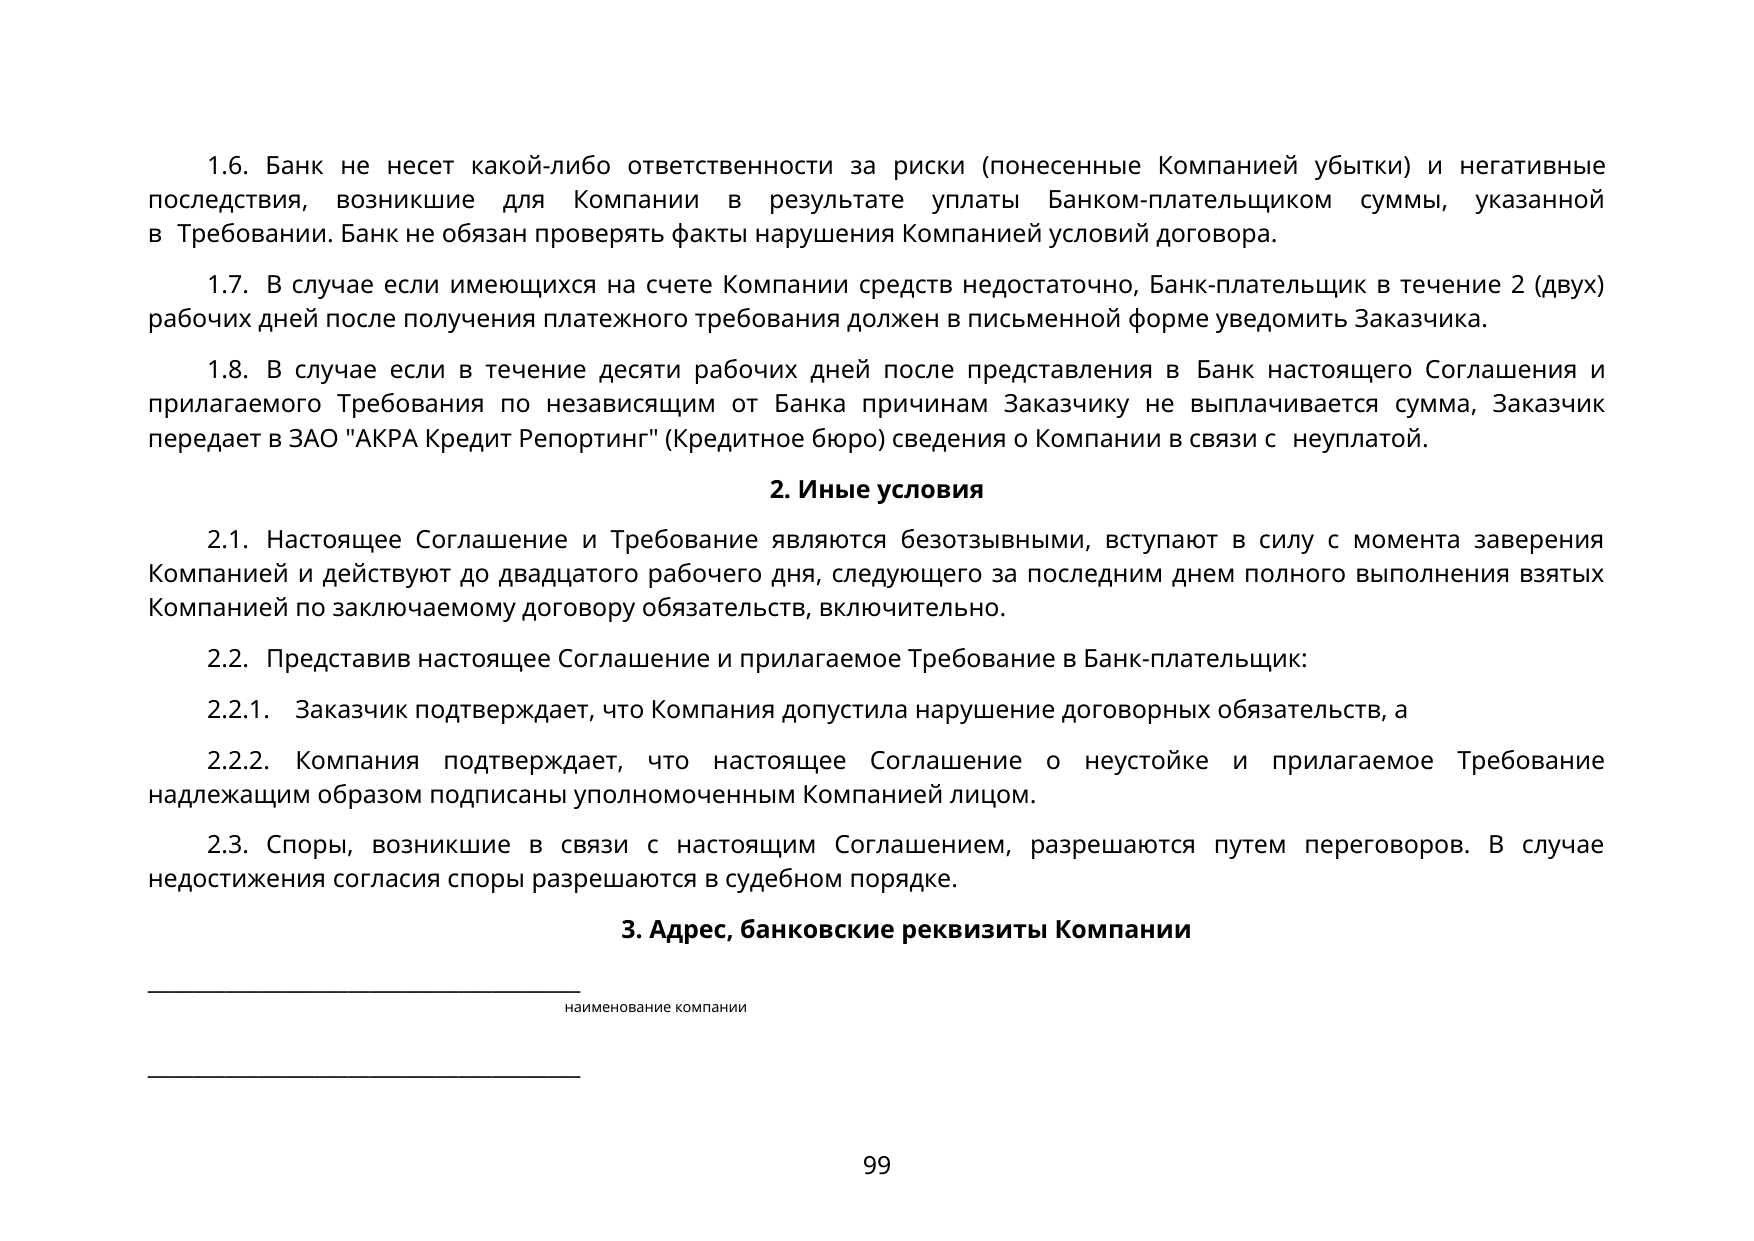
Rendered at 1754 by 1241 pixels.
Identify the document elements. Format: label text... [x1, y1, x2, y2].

text 2.1. Настоящее Соглашение и Требование являются безотзывными, вступают в силу с момента заверения Компанией и действуют до двадцатого рабочего дня, следующего за последним днем полного выполнения взятых Компанией по заключаемому договору обязательств, включительно. [148, 522, 1606, 624]
text 2.2.1. Заказчик подтверждает, что Компания допустила нарушение договорных обязательств, а [148, 692, 1606, 726]
text 1.7. В случае если имеющихся на счете Компании средств недостаточно, Банк-плательщик в течение 2 (двух) рабочих дней после получения платежного требования должен в письменной форме уведомить Заказчика. [148, 267, 1606, 335]
text наименование компании [148, 997, 1163, 1031]
text 2.2. Представив настоящее Соглашение и прилагаемое Требование в Банк-плательщик: [148, 641, 1606, 675]
text 1.6. Банк не несет какой-либо ответственности за риски (понесенные Компанией убытки) и негативные последствия, возникшие для Компании в результате уплаты Банком-плательщиком суммы, указанной в Требовании. Банк не обязан проверять факты нарушения Компанией условий договора. [148, 148, 1606, 250]
text 2.3. Споры, возникшие в связи с настоящим Соглашением, разрешаются путем переговоров. В случае недостижения согласия споры разрешаются в судебном порядке. [148, 827, 1606, 895]
text _______________________________________ [148, 1047, 1606, 1081]
text 3. Адрес, банковские реквизиты Компании [148, 912, 1606, 946]
text 2. Иные условия [148, 471, 1606, 505]
text 1.8. В случае если в течение десяти рабочих дней после представления в Банк настоящего Соглашения и прилагаемого Требования по независящим от Банка причинам Заказчику не выплачивается сумма, Заказчик передает в ЗАО "АКРА Кредит Репортинг" (Кредитное бюро) сведения о Компании в связи с неуплатой. [148, 352, 1606, 454]
text 2.2.2. Компания подтверждает, что настоящее Соглашение о неустойке и прилагаемое Требование надлежащим образом подписаны уполномоченным Компанией лицом. [148, 742, 1606, 810]
text _______________________________________ [148, 963, 1606, 997]
